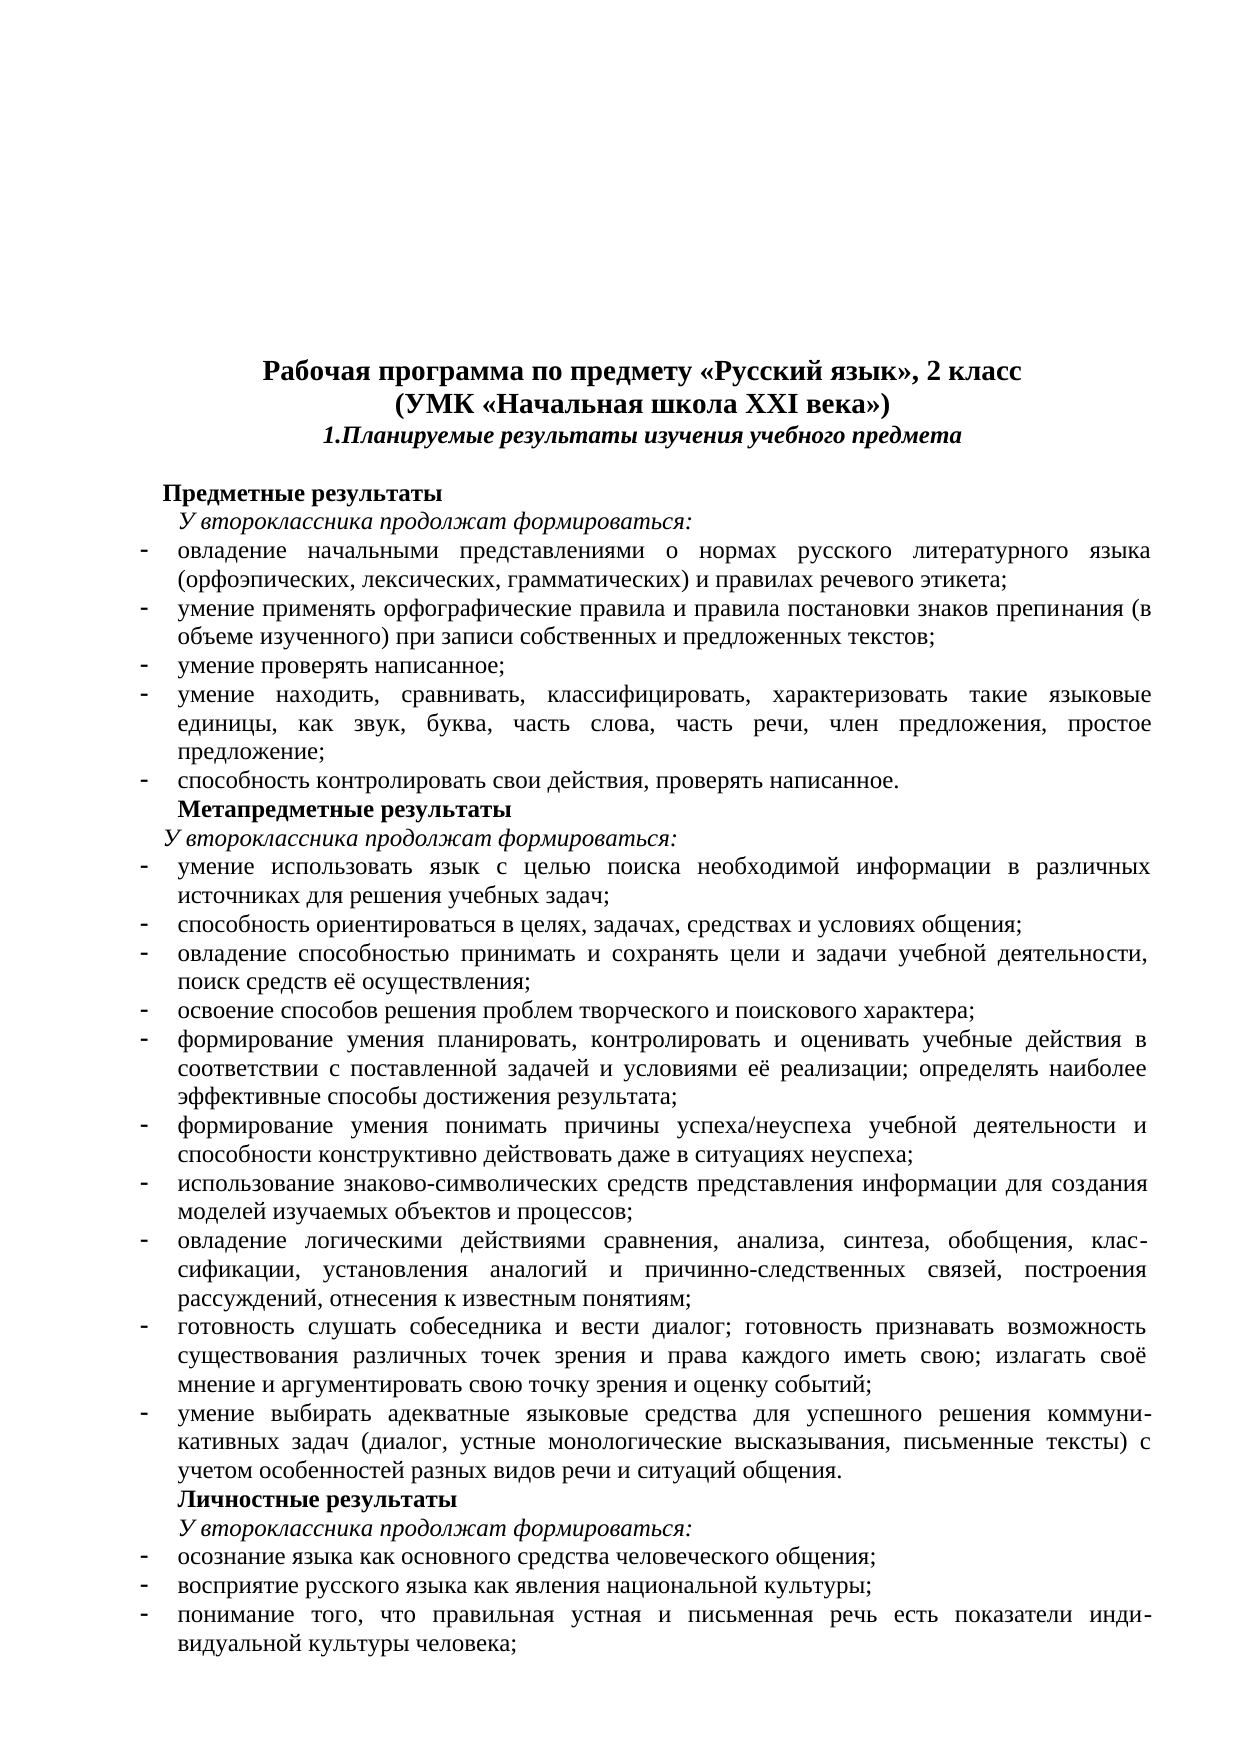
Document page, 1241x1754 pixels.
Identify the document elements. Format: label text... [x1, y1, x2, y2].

list умение проверять написанное; [140, 650, 1152, 679]
list освоение способов решения проблем творческого и поискового характера; [140, 995, 1152, 1024]
list умение использовать язык с целью поиска необходимой информации в различных источниках для решения учебных задач; [140, 851, 1152, 909]
list формирование умения планировать, контролировать и оценивать учебные действия в соответствии с поставленной задачей и условиями её реализации; определять наиболее эффективные способы достижения результата; [140, 1024, 1148, 1110]
list осознание языка как основного средства человеческого общения; [140, 1541, 1152, 1570]
list умение выбирать адекватные языковые средства для успешного решения коммуникативных задач (диалог, устные монологические высказывания, письменные тексты) с учетом особенностей разных видов речи и ситуаций общения. [140, 1398, 1152, 1484]
list У второклассника продолжат формироваться: [177, 506, 1152, 535]
list формирование умения понимать причины успеха/неуспеха учебной деятельности и способности конструктивно действовать даже в ситуациях неуспеха; [140, 1110, 1148, 1168]
list использование знаково-символических средств представления информации для создания моделей изучаемых объектов и процессов; [140, 1168, 1148, 1225]
list способность ориентироваться в целях, задачах, средствах и условиях общения; [140, 909, 1152, 938]
text Предметные результаты [133, 478, 1152, 506]
list восприятие русского языка как явления национальной культуры; [140, 1570, 1152, 1599]
list овладение способностью принимать и сохранять цели и задачи учебной деятельности, поиск средств её осуществления; [140, 938, 1148, 995]
list умение находить, сравнивать, классифицировать, характеризовать такие языковые единицы, как звук, буква, часть слова, часть речи, член предложения, простое предложение; [140, 679, 1152, 765]
list У второклассника продолжат формироваться: [162, 823, 1152, 851]
text (УМК «Начальная школа XXI века») 1.Планируемые результаты изучения учебного предмета [133, 387, 1152, 449]
list понимание того, что правильная устная и письменная речь есть показатели индивидуальной культуры человека; [140, 1599, 1152, 1656]
list овладение логическими действиями сравнения, анализа, синтеза, обобщения, классификации, установления аналогий и причинно-следственных связей, построения рассуждений, отнесения к известным понятиям; [140, 1225, 1148, 1311]
list умение применять орфографические правила и правила постановки знаков препинания (в объеме изученного) при записи собственных и предложенных текстов; [140, 593, 1152, 650]
text Личностные результаты [133, 1484, 1152, 1513]
list способность контролировать свои действия, проверять написанное. [140, 765, 1152, 794]
text Метапредметные результаты [133, 794, 1152, 823]
list овладение начальными представлениями о нормах русского литературного языка (орфоэпических, лексических, грамматических) и правилах речевого этикета; [140, 535, 1152, 593]
text У второклассника продолжат формироваться: [177, 1513, 1152, 1541]
text Рабочая программа по предмету «Русский язык», 2 класс [133, 353, 1152, 387]
list готовность слушать собеседника и вести диалог; готовность признавать возможность существования различных точек зрения и права каждого иметь свою; излагать своё мнение и аргументировать свою точку зрения и оценку событий; [140, 1311, 1148, 1398]
